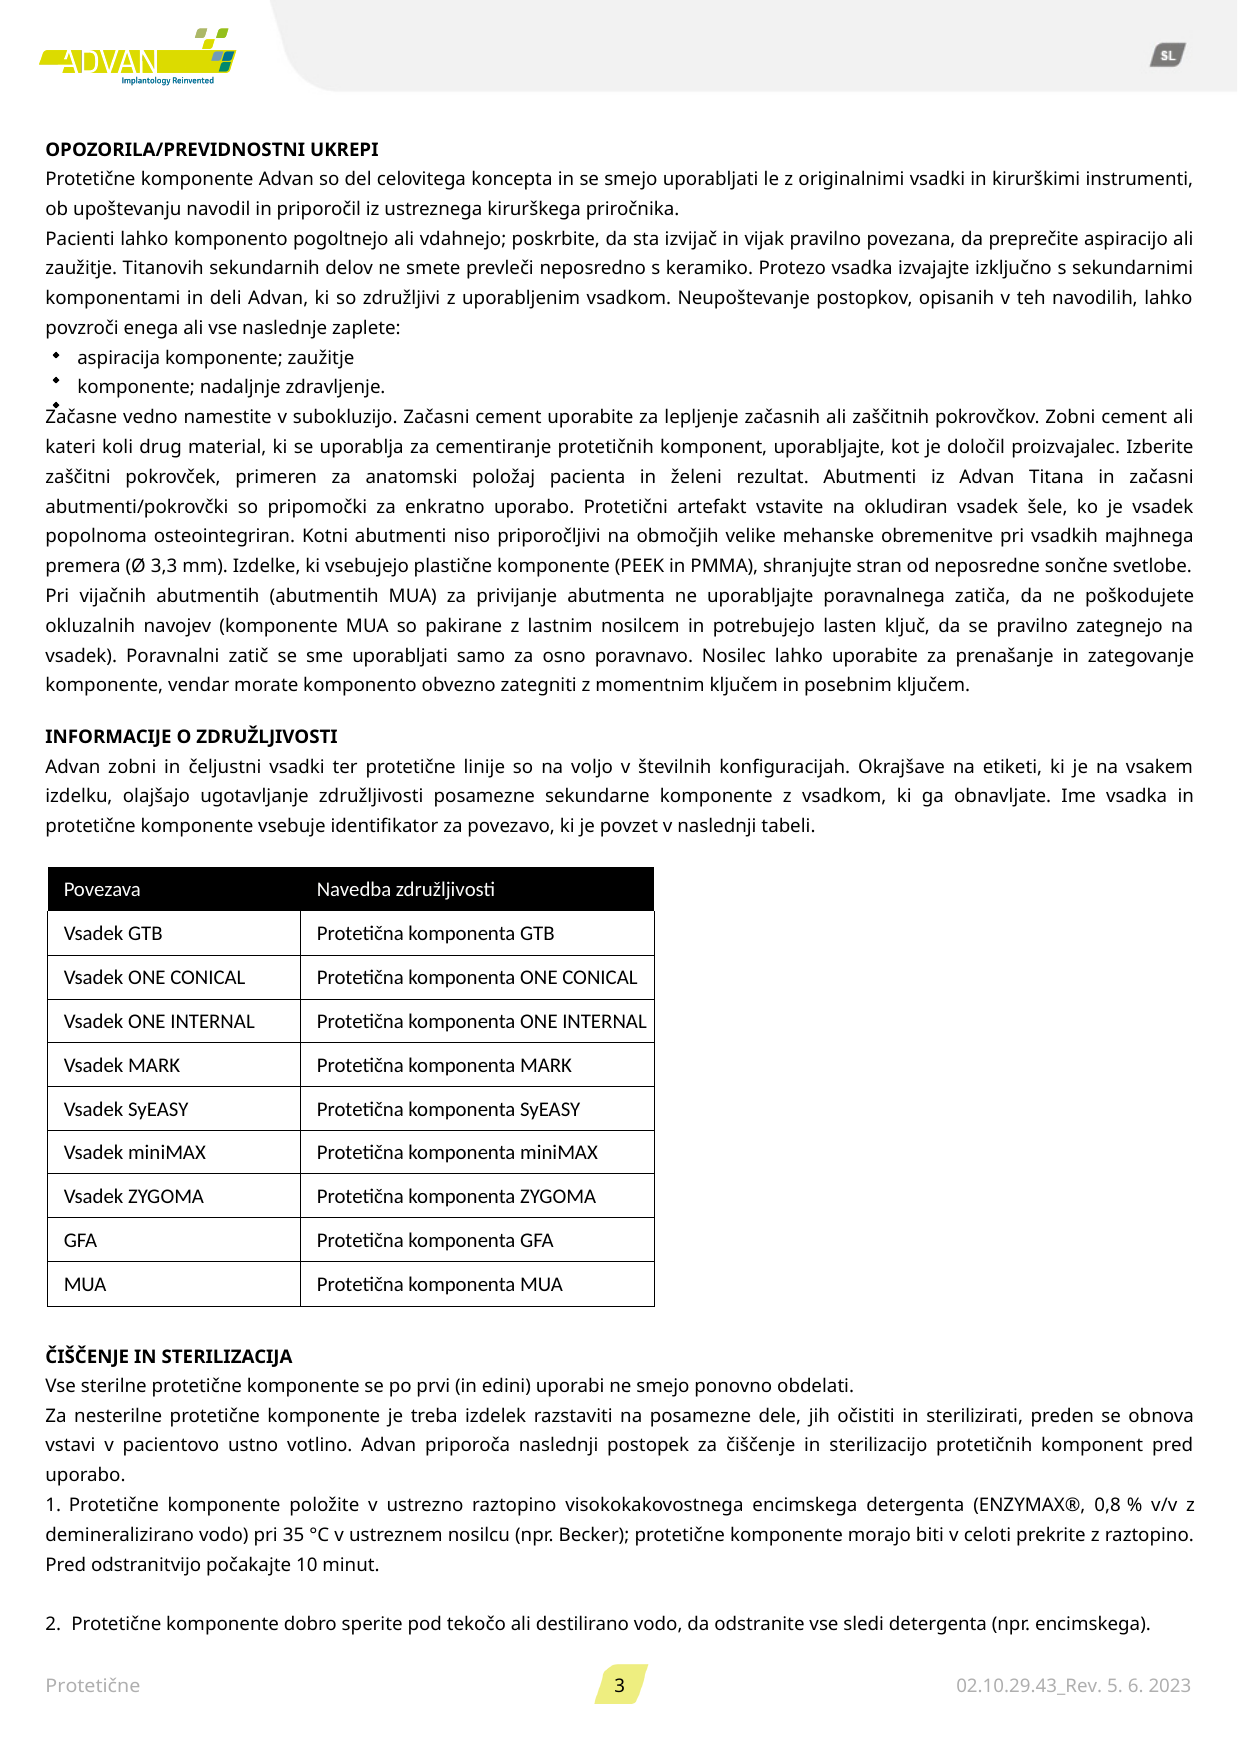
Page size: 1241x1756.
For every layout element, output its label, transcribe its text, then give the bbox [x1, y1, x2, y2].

text aspiracija komponente; zaužitje komponente; nadaljnje zdravljenje. [77, 344, 434, 399]
table_cell Protetična komponenta miniMAX [301, 1131, 654, 1173]
table_cell Vsadek SyEASY [48, 1087, 300, 1130]
text Protetične komponente Advan so del celovitega koncepta in se smejo uporabljati le z originalnimi vsadki in kirurškimi instrumenti, ob upoštevanju navodil in priporočil iz ustreznega kirurškega priročnika. [45, 165, 1195, 221]
subtitle INFORMACIJE O ZDRUŽLJIVOSTI [45, 723, 1207, 749]
text Advan zobni in čeljustni vsadki ter protetične linije so na voljo v številnih konfiguracijah. Okrajšave na etiketi, ki je na vsakem izdelku, olajšajo ugotavljanje združljivosti posamezne sekundarne komponente z vsadkom, ki ga obnavljate. Ime vsadka in protetične komponente vsebuje identifikator za povezavo, ki je povzet v naslednji tabeli. [45, 753, 1195, 838]
table_cell Protetična komponenta GTB [301, 911, 654, 955]
subtitle ČIŠČENJE IN STERILIZACIJA [45, 1343, 1207, 1369]
table_cell Protetična komponenta SyEASY [301, 1087, 654, 1130]
table_cell Protetična komponenta ZYGOMA [301, 1174, 654, 1217]
picture [586, 1662, 653, 1704]
text Za nesterilne protetične komponente je treba izdelek razstaviti na posamezne dele, jih očistiti in sterilizirati, preden se obnova vstavi v pacientovo ustno votlino. Advan priporoča naslednji postopek za čiščenje in sterilizacijo protetičnih komponent pred uporabo. [45, 1402, 1195, 1487]
table_cell Vsadek ONE CONICAL [48, 956, 300, 999]
table_cell Protetična komponenta MARK [301, 1043, 654, 1086]
subtitle OPOZORILA/PREVIDNOSTNI UKREPI [45, 136, 1207, 161]
table_cell Protetična komponenta MUA [301, 1262, 654, 1306]
text Vse sterilne protetične komponente se po prvi (in edini) uporabi ne smejo ponovno obdelati. [45, 1372, 1207, 1398]
table_cell MUA [48, 1262, 300, 1306]
table_cell GFA [48, 1218, 300, 1261]
picture [269, 0, 1238, 95]
table_cell Vsadek ZYGOMA [48, 1174, 300, 1217]
table_cell Vsadek GTB [48, 911, 300, 955]
table_cell Vsadek ONE INTERNAL [48, 1000, 300, 1042]
text Začasne vedno namestite v subokluzijo. Začasni cement uporabite za lepljenje začasnih ali zaščitnih pokrovčkov. Zobni cement ali kateri koli drug material, ki se uporablja za cementiranje protetičnih komponent, uporabljajte, kot je določil proizvajalec. Izberite zaščitni pokrovček, primeren za anatomski položaj pacienta in želeni rezultat. Abutmenti iz Advan Titana in začasni abutmenti/pokrovčki so pripomočki za enkratno uporabo. Protetični artefakt vstavite na okludiran vsadek šele, ko je vsadek popolnoma osteointegriran. Kotni abutmenti niso priporočljivi na območjih velike mehanske obremenitve pri vsadkih majhnega premera (Ø 3,3 mm). Izdelke, ki vsebujejo plastične komponente (PEEK in PMMA), shranjujte stran od neposredne sončne svetlobe. [45, 403, 1195, 578]
table_cell Protetična komponenta ONE CONICAL [301, 956, 654, 999]
table_cell Protetična komponenta GFA [301, 1218, 654, 1261]
text Pacienti lahko komponento pogoltnejo ali vdahnejo; poskrbite, da sta izvijač in vijak pravilno povezana, da preprečite aspiracijo ali zaužitje. Titanovih sekundarnih delov ne smete prevleči neposredno s keramiko. Protezo vsadka izvajajte izključno s sekundarnimi komponentami in deli Advan, ki so združljivi z uporabljenim vsadkom. Neupoštevanje postopkov, opisanih v teh navodilih, lahko povzroči enega ali vse naslednje zaplete: [45, 225, 1195, 340]
picture [16, 6, 258, 108]
text Pri vijačnih abutmentih (abutmentih MUA) za privijanje abutmenta ne uporabljajte poravnalnega zatiča, da ne poškodujete okluzalnih navojev (komponente MUA so pakirane z lastnim nosilcem in potrebujejo lasten ključ, da se pravilno zategnejo na vsadek). Poravnalni zatič se sme uporabljati samo za osno poravnavo. Nosilec lahko uporabite za prenašanje in zategovanje komponente, vendar morate komponento obvezno zategniti z momentnim ključem in posebnim ključem. [45, 582, 1195, 697]
list Protetične komponente dobro sperite pod tekočo ali destilirano vodo, da odstranite vse sledi detergenta (npr. encimskega). [45, 1610, 1195, 1636]
table_header Povezava [48, 867, 301, 911]
table_cell Protetična komponenta ONE INTERNAL [301, 1000, 654, 1042]
table_cell Vsadek MARK [48, 1043, 300, 1086]
table_cell Vsadek miniMAX [48, 1131, 300, 1173]
table_header Navedba združljivosti [301, 867, 654, 911]
list Protetične komponente položite v ustrezno raztopino visokokakovostnega encimskega detergenta (ENZYMAX®, 0,8 % v/v z demineralizirano vodo) pri 35 °C v ustreznem nosilcu (npr. Becker); protetične komponente morajo biti v celoti prekrite z raztopino. Pred odstranitvijo počakajte 10 minut. [45, 1491, 1195, 1576]
